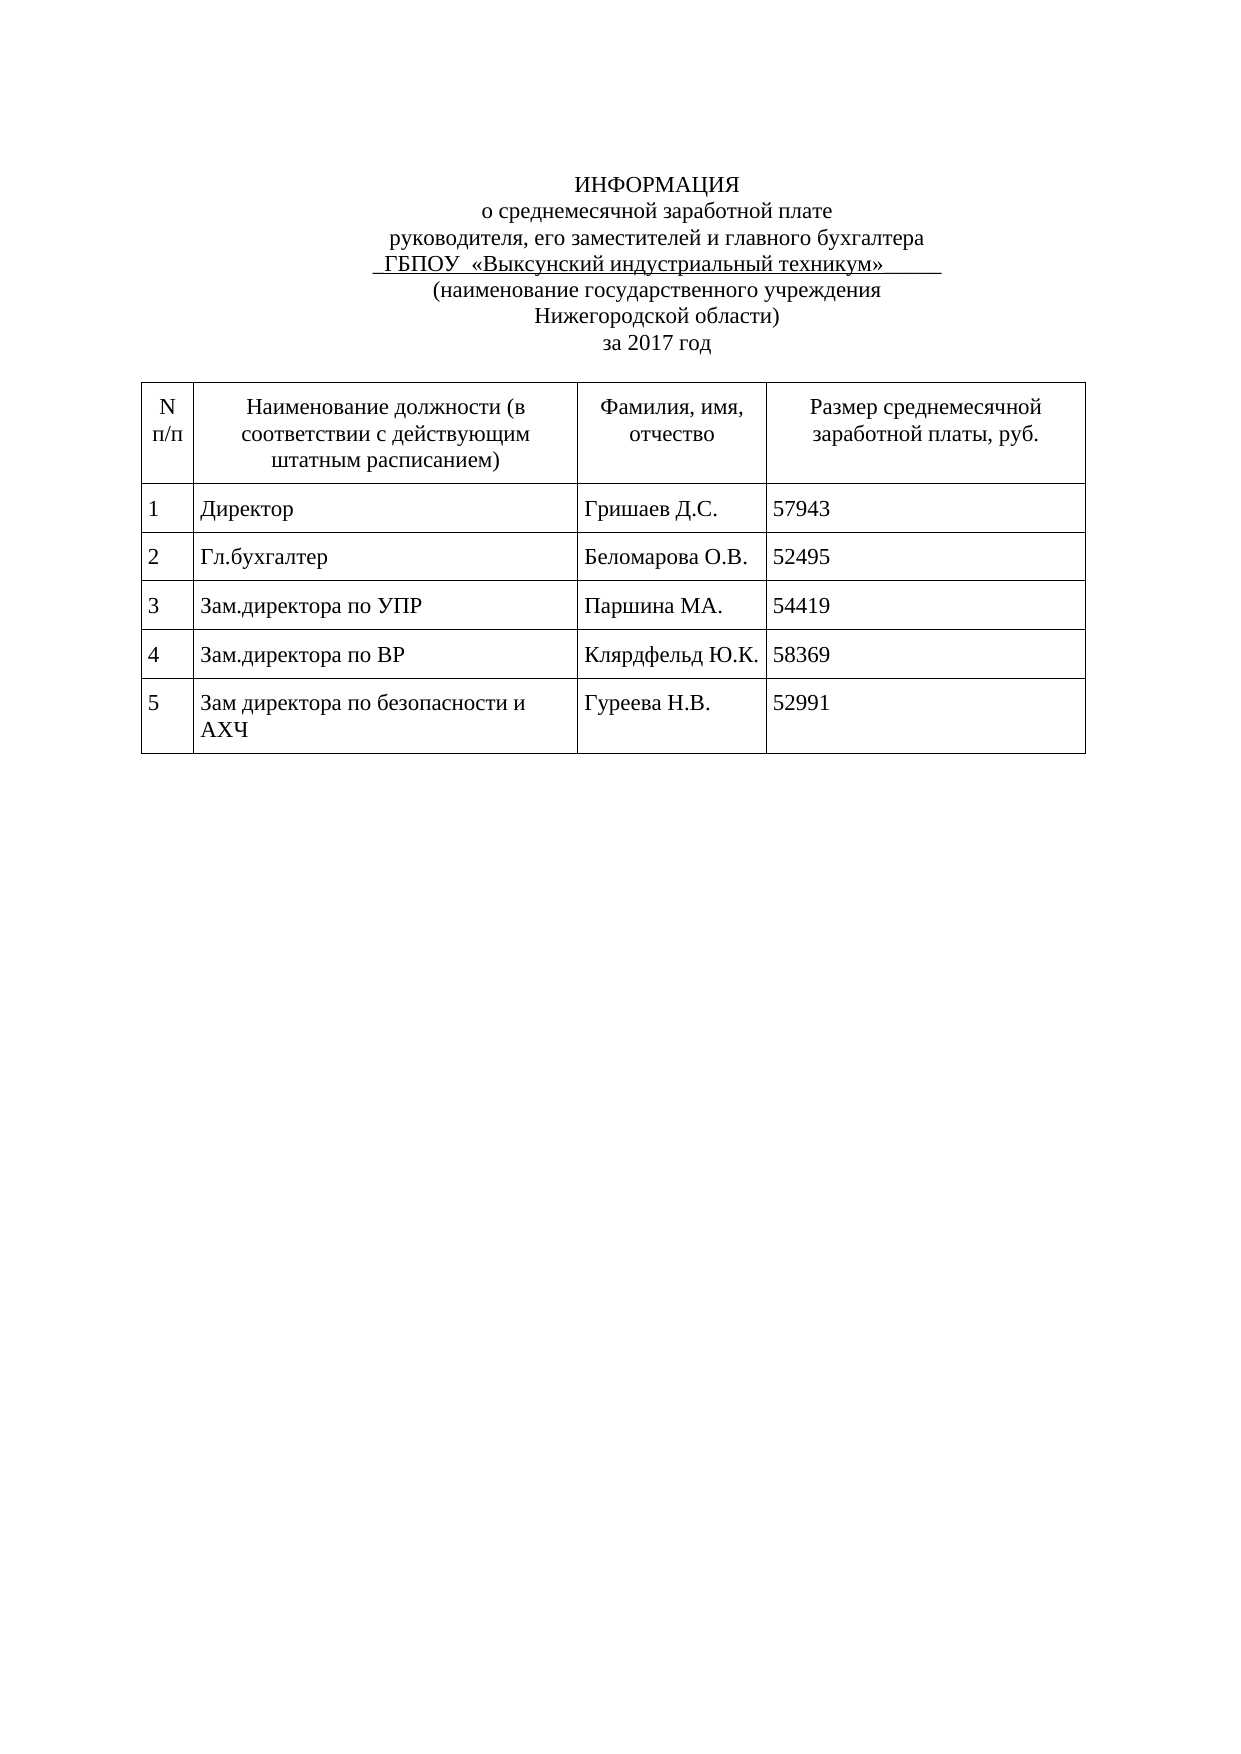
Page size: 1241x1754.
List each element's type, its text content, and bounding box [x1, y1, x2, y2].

table_cell Гуреева Н.В. [578, 679, 766, 753]
table_header Размер среднемесячной заработной платы, руб. [767, 383, 1085, 483]
table_header Наименование должности (в соответствии с действующим штатным расписанием) [194, 383, 577, 483]
table_cell 4 [142, 630, 193, 678]
table_cell 5 [142, 679, 193, 753]
text руководителя, его заместителей и главного бухгалтера [148, 223, 1166, 250]
table_cell 3 [142, 581, 193, 629]
text за 2017 год [148, 329, 1166, 355]
table_cell Зам.директора по ВР [194, 630, 577, 678]
table_cell Беломарова О.В. [578, 533, 766, 580]
table_cell 2 [142, 533, 193, 580]
table_cell 1 [142, 484, 193, 532]
text ИНФОРМАЦИЯ [148, 171, 1166, 197]
table_cell Директор [194, 484, 577, 532]
table_cell Зам.директора по УПР [194, 581, 577, 629]
table_cell Гл.бухгалтер [194, 533, 577, 580]
table_header N п/п [142, 383, 193, 483]
table_cell Паршина МА. [578, 581, 766, 629]
text (наименование государственного учреждения [148, 276, 1166, 303]
table_cell 54419 [767, 581, 1085, 629]
table_cell 52991 [767, 679, 1085, 753]
table_header Фамилия, имя, отчество [578, 383, 766, 483]
table_cell Зам директора по безопасности и АХЧ [194, 679, 577, 753]
table_cell 52495 [767, 533, 1085, 580]
text Нижегородской области) [148, 303, 1166, 329]
text о среднемесячной заработной плате [148, 197, 1166, 223]
table_cell 57943 [767, 484, 1085, 532]
table_cell Клярдфельд Ю.К. [578, 630, 766, 678]
table_cell 58369 [767, 630, 1085, 678]
text _ГБПОУ «Выксунский индустриальный техникум»_____ [148, 250, 1166, 276]
table_cell Гришаев Д.С. [578, 484, 766, 532]
